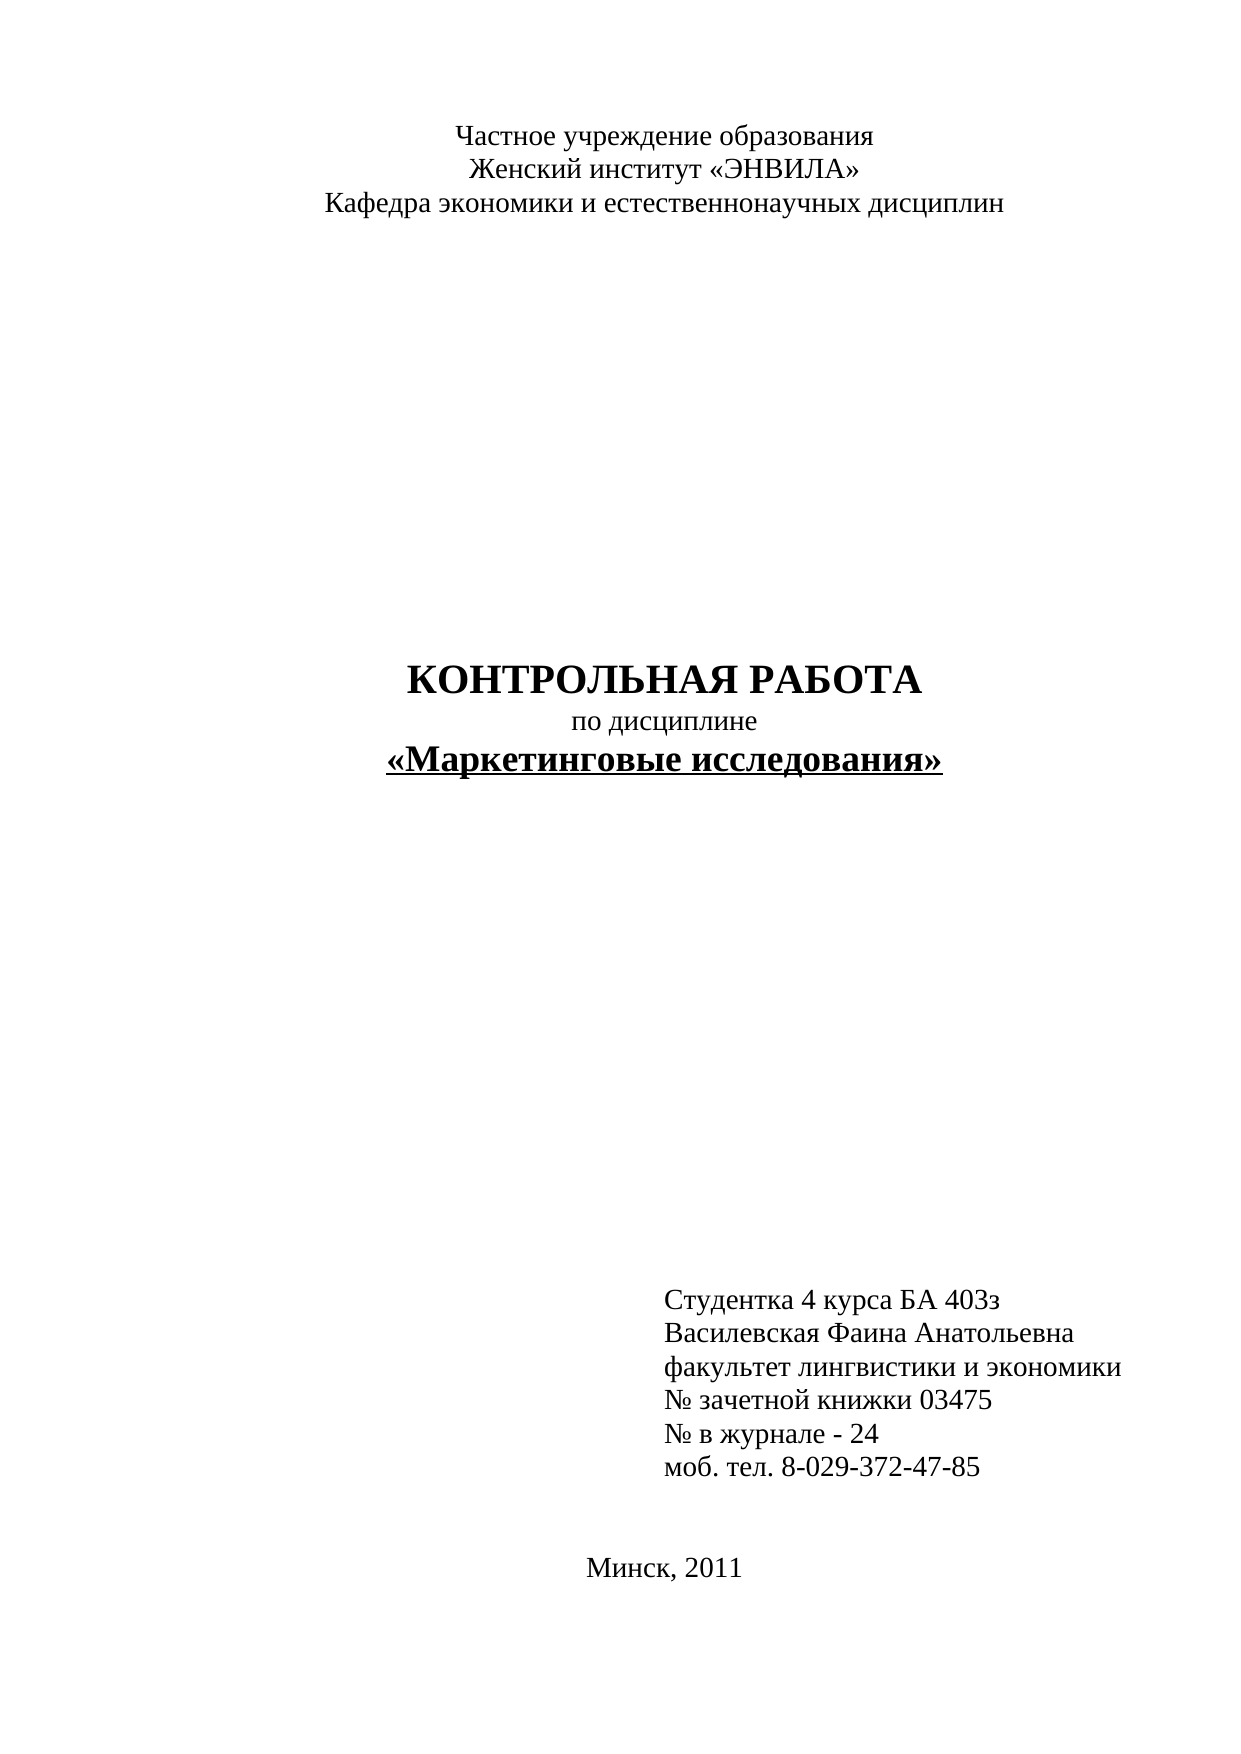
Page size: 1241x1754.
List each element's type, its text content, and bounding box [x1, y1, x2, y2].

text № в журнале - 24 [590, 1416, 1181, 1449]
text № зачетной книжки 03475 [590, 1382, 1181, 1416]
text «Маркетинговые исследования» [148, 736, 1181, 779]
text Частное учреждение образования [148, 118, 1181, 152]
text факультет лингвистики и экономики [590, 1349, 1181, 1382]
text Василевская Фаина Анатольевна [590, 1315, 1181, 1349]
text Женский институт «ЭНВИЛА» [148, 152, 1181, 185]
text Минск, 2011 [148, 1550, 1181, 1584]
text КОНТРОЛЬНАЯ РАБОТА [148, 655, 1181, 703]
text по дисциплине [148, 703, 1181, 736]
text моб. тел. 8-029-372-47-85 [590, 1449, 1181, 1483]
text Кафедра экономики и естественнонаучных дисциплин [148, 185, 1181, 219]
text Студентка 4 курса БА 403з [590, 1282, 1181, 1315]
